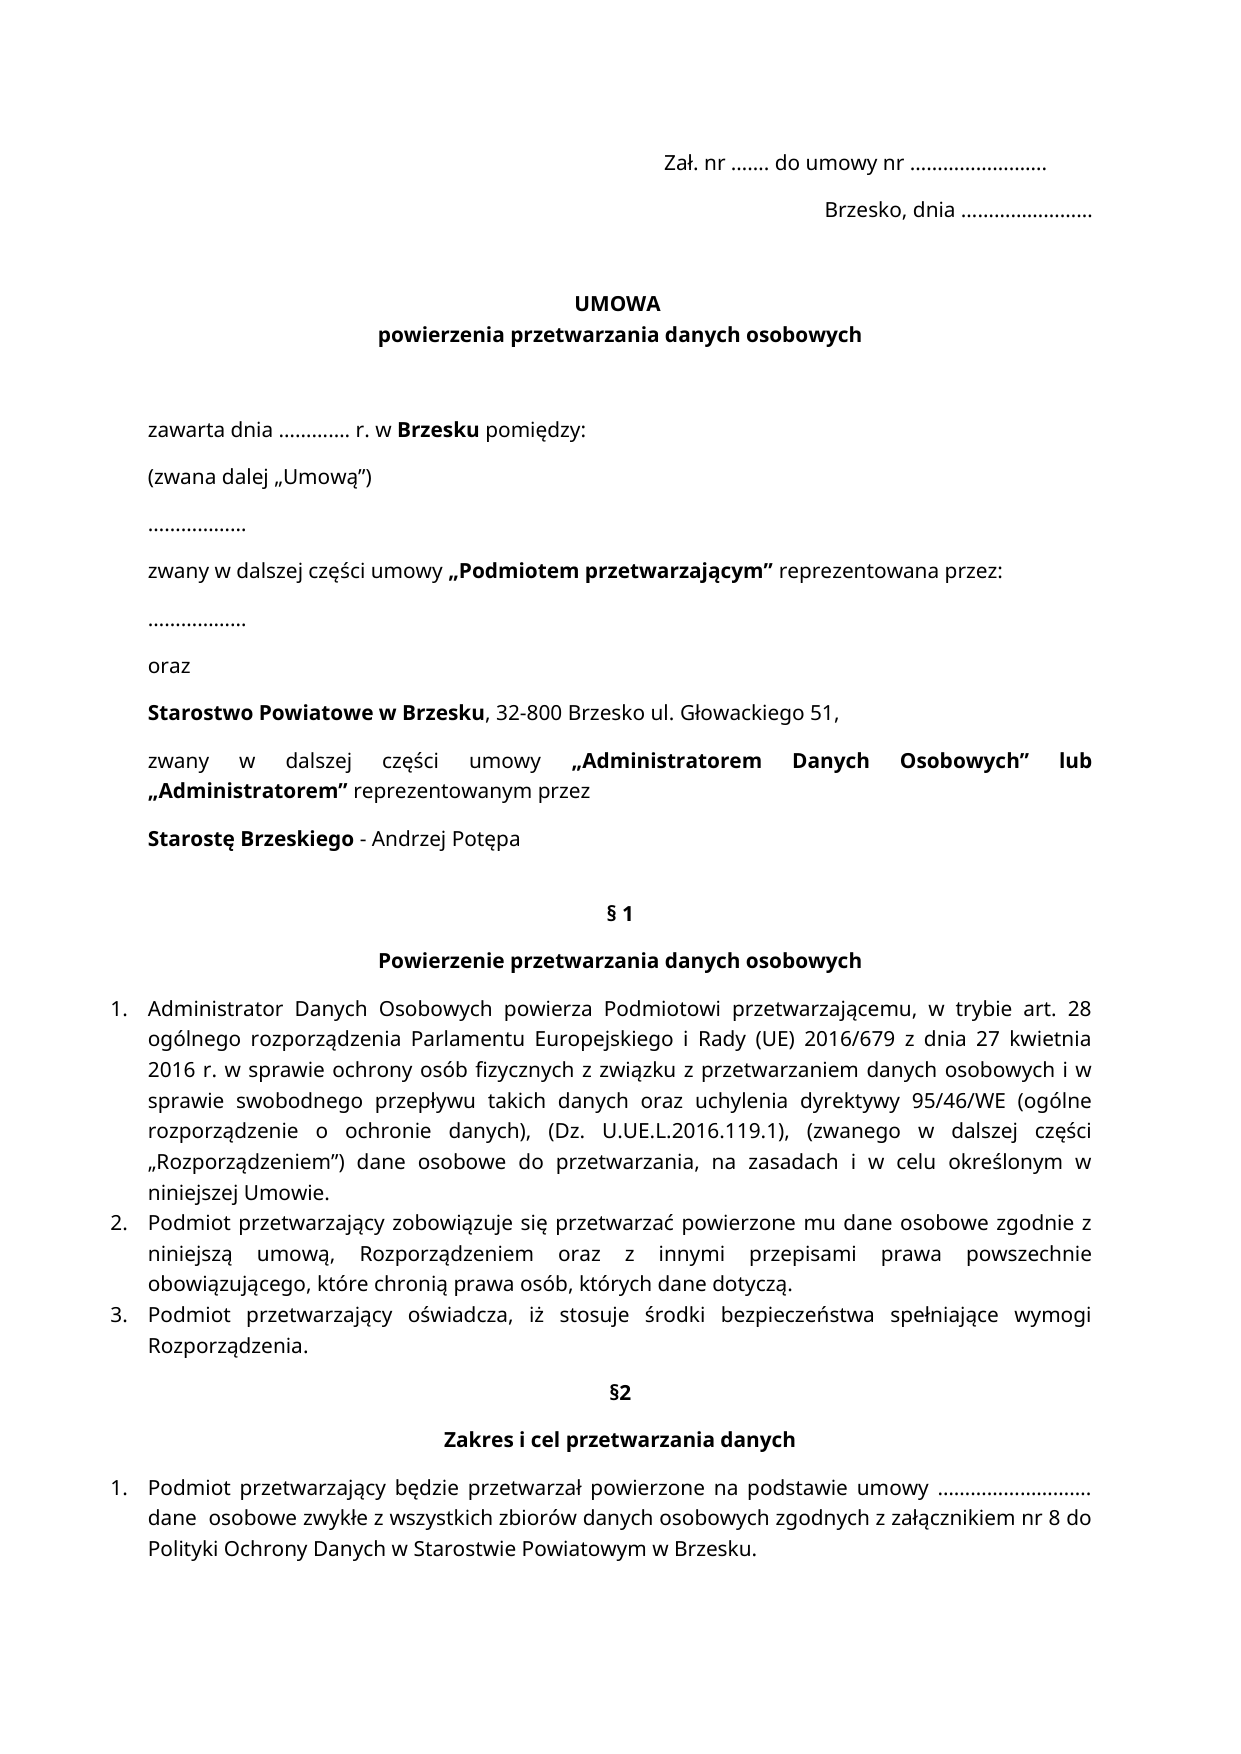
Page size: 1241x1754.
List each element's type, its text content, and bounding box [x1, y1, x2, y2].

text Powierzenie przetwarzania danych osobowych [148, 947, 1093, 975]
text § 1 [148, 899, 1093, 928]
list Podmiot przetwarzający będzie przetwarzał powierzone na podstawie umowy ………………………. dane osobowe zwykłe z wszystkich zbiorów danych osobowych zgodnych z załącznikiem nr 8 do Polityki Ochrony Danych w Starostwie Powiatowym w Brzesku. [110, 1473, 1093, 1562]
text zwany w dalszej części umowy „Podmiotem przetwarzającym” reprezentowana przez: [148, 557, 1093, 585]
text ……………… [148, 509, 1093, 538]
text zawarta dnia …………. r. w Brzesku pomiędzy: [148, 415, 1093, 443]
text oraz [148, 651, 1093, 679]
text ……………… [148, 604, 1093, 632]
text §2 [148, 1378, 1093, 1407]
text Starostę Brzeskiego - Andrzej Potępa [148, 824, 1093, 852]
text UMOWA powierzenia przetwarzania danych osobowych [148, 289, 1093, 348]
text Zakres i cel przetwarzania danych [148, 1425, 1093, 1454]
text Brzesko, dnia …………………… [148, 195, 1093, 223]
list Podmiot przetwarzający oświadcza, iż stosuje środki bezpieczeństwa spełniające wymogi Rozporządzenia. [110, 1300, 1093, 1359]
text (zwana dalej „Umową”) [148, 462, 1093, 490]
list Podmiot przetwarzający zobowiązuje się przetwarzać powierzone mu dane osobowe zgodnie z niniejszą umową, Rozporządzeniem oraz z innymi przepisami prawa powszechnie obowiązującego, które chronią prawa osób, których dane dotyczą. [110, 1208, 1093, 1298]
text Starostwo Powiatowe w Brzesku, 32-800 Brzesko ul. Głowackiego 51, [148, 698, 1093, 727]
text zwany w dalszej części umowy „Administratorem Danych Osobowych” lub „Administratorem” reprezentowanym przez [148, 746, 1093, 805]
text Zał. nr ……. do umowy nr ……………………. [664, 148, 1093, 176]
list Administrator Danych Osobowych powierza Podmiotowi przetwarzającemu, w trybie art. 28 ogólnego rozporządzenia Parlamentu Europejskiego i Rady (UE) 2016/679 z dnia 27 kwietnia 2016 r. w sprawie ochrony osób fizycznych z związku z przetwarzaniem danych osobowych i w sprawie swobodnego przepływu takich danych oraz uchylenia dyrektywy 95/46/WE (ogólne rozporządzenie o ochronie danych), (Dz. U.UE.L.2016.119.1), (zwanego w dalszej części „Rozporządzeniem”) dane osobowe do przetwarzania, na zasadach i w celu określonym w niniejszej Umowie. [110, 994, 1093, 1206]
